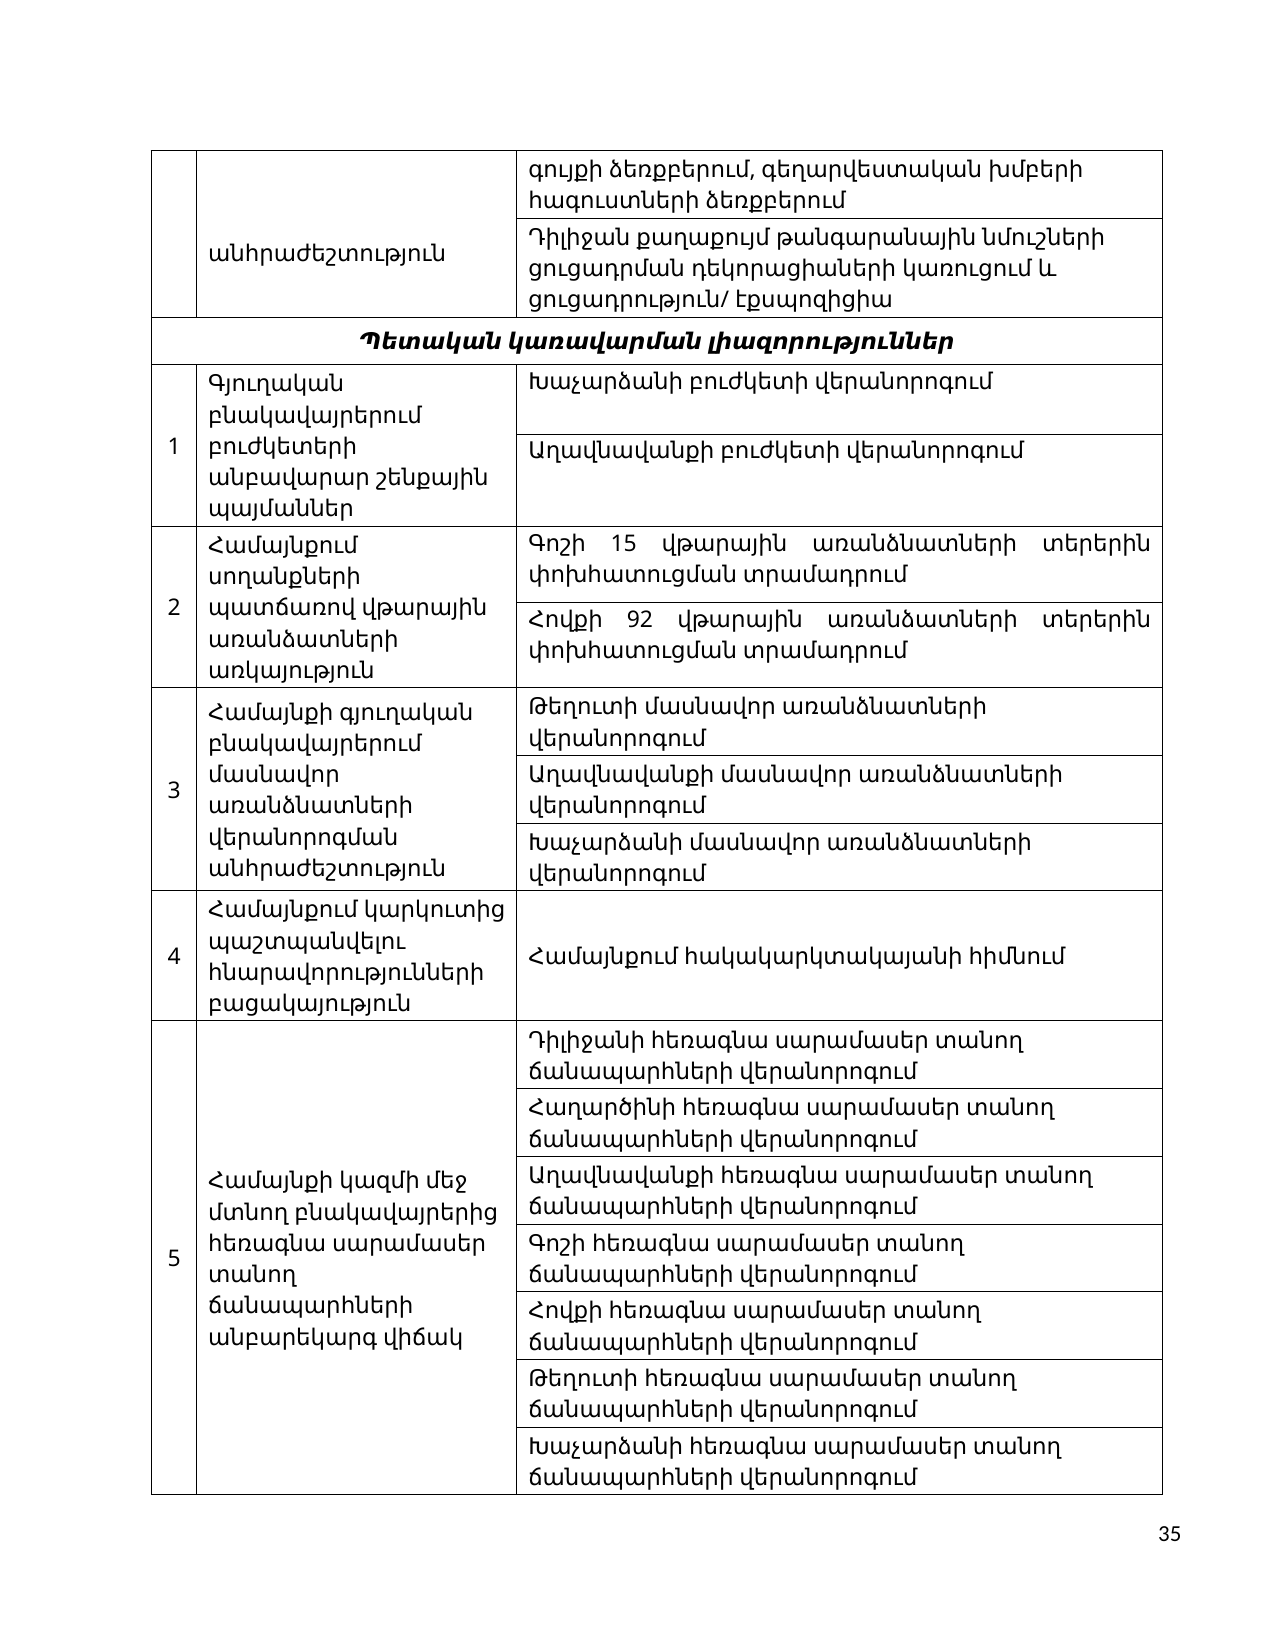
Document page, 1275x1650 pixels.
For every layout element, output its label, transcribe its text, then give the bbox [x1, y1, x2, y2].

table_cell Հովքի հեռագնա սարամասեր տանող ճանապարհների վերանորոգում [517, 1292, 1162, 1359]
table_cell Աղավնավանքի բուժկետի վերանորոգում [517, 435, 1162, 526]
table_cell Համայնքի գյուղական բնակավայրերում մասնավոր առանձնատների վերանորոգման անհրաժեշտություն [197, 688, 516, 890]
table_cell 2 [152, 527, 196, 687]
table_cell Թեղուտի հեռագնա սարամասեր տանող ճանապարհների վերանորոգում [517, 1360, 1162, 1427]
table_cell Խաչարձանի բուժկետի վերանորոգում [517, 365, 1162, 433]
table_cell 3 [152, 688, 196, 890]
table_cell Աղավնավանքի հեռագնա սարամասեր տանող ճանապարհների վերանորոգում [517, 1157, 1162, 1223]
table_cell Գոշի 15 վթարային առանձնատների տերերին փոխհատուցման տրամադրում [517, 527, 1162, 602]
table_cell Գոշի հեռագնա սարամասեր տանող ճանապարհների վերանորոգում [517, 1225, 1162, 1291]
table_cell Խաչարձանի հեռագնա սարամասեր տանող ճանապարհների վերանորոգում [517, 1428, 1162, 1494]
table_cell 5 [152, 1021, 196, 1494]
table_cell Գյուղական բնակավայրերում բուժկետերի անբավարար շենքային պայմաններ [197, 365, 516, 526]
table_cell Համայնքում կարկուտից պաշտպանվելու հնարավորությունների բացակայություն [197, 891, 516, 1020]
table_cell 1 [152, 365, 196, 526]
table_cell Համայնքի կազմի մեջ մտնող բնակավայրերից հեռագնա սարամասեր տանող ճանապարհների անբարեկարգ վիճակ [197, 1021, 516, 1494]
table_cell Պետական կառավարման լիազորություններ [152, 318, 1162, 364]
table_cell Դիլիջան քաղաքույմ թանգարանային նմուշների ցուցադրման դեկորացիաների կառուցում և ցուցադրություն/ էքսպոզիցիա [517, 219, 1162, 317]
table_cell Համայնքում հակակարկտակայանի հիմնում [517, 891, 1162, 1020]
table_cell Հովքի 92 վթարային առանձատների տերերին փոխհատուցման տրամադրում [517, 603, 1162, 687]
table_cell Հաղարծինի հեռագնա սարամասեր տանող ճանապարհների վերանորոգում [517, 1089, 1162, 1156]
table_cell 4 [152, 891, 196, 1020]
table_cell Դիլիջանի հեռագնա սարամասեր տանող ճանապարհների վերանորոգում [517, 1021, 1162, 1088]
table_cell Թեղուտի մասնավոր առանձնատների վերանորոգում [517, 688, 1162, 755]
table_cell Խաչարձանի մասնավոր առանձնատների վերանորոգում [517, 824, 1162, 890]
table_cell Աղավնավանքի մասնավոր առանձնատների վերանորոգում [517, 756, 1162, 822]
table_cell Համայնքում սողանքների պատճառով վթարային առանձատների առկայություն [197, 527, 516, 687]
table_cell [517, 151, 1162, 218]
